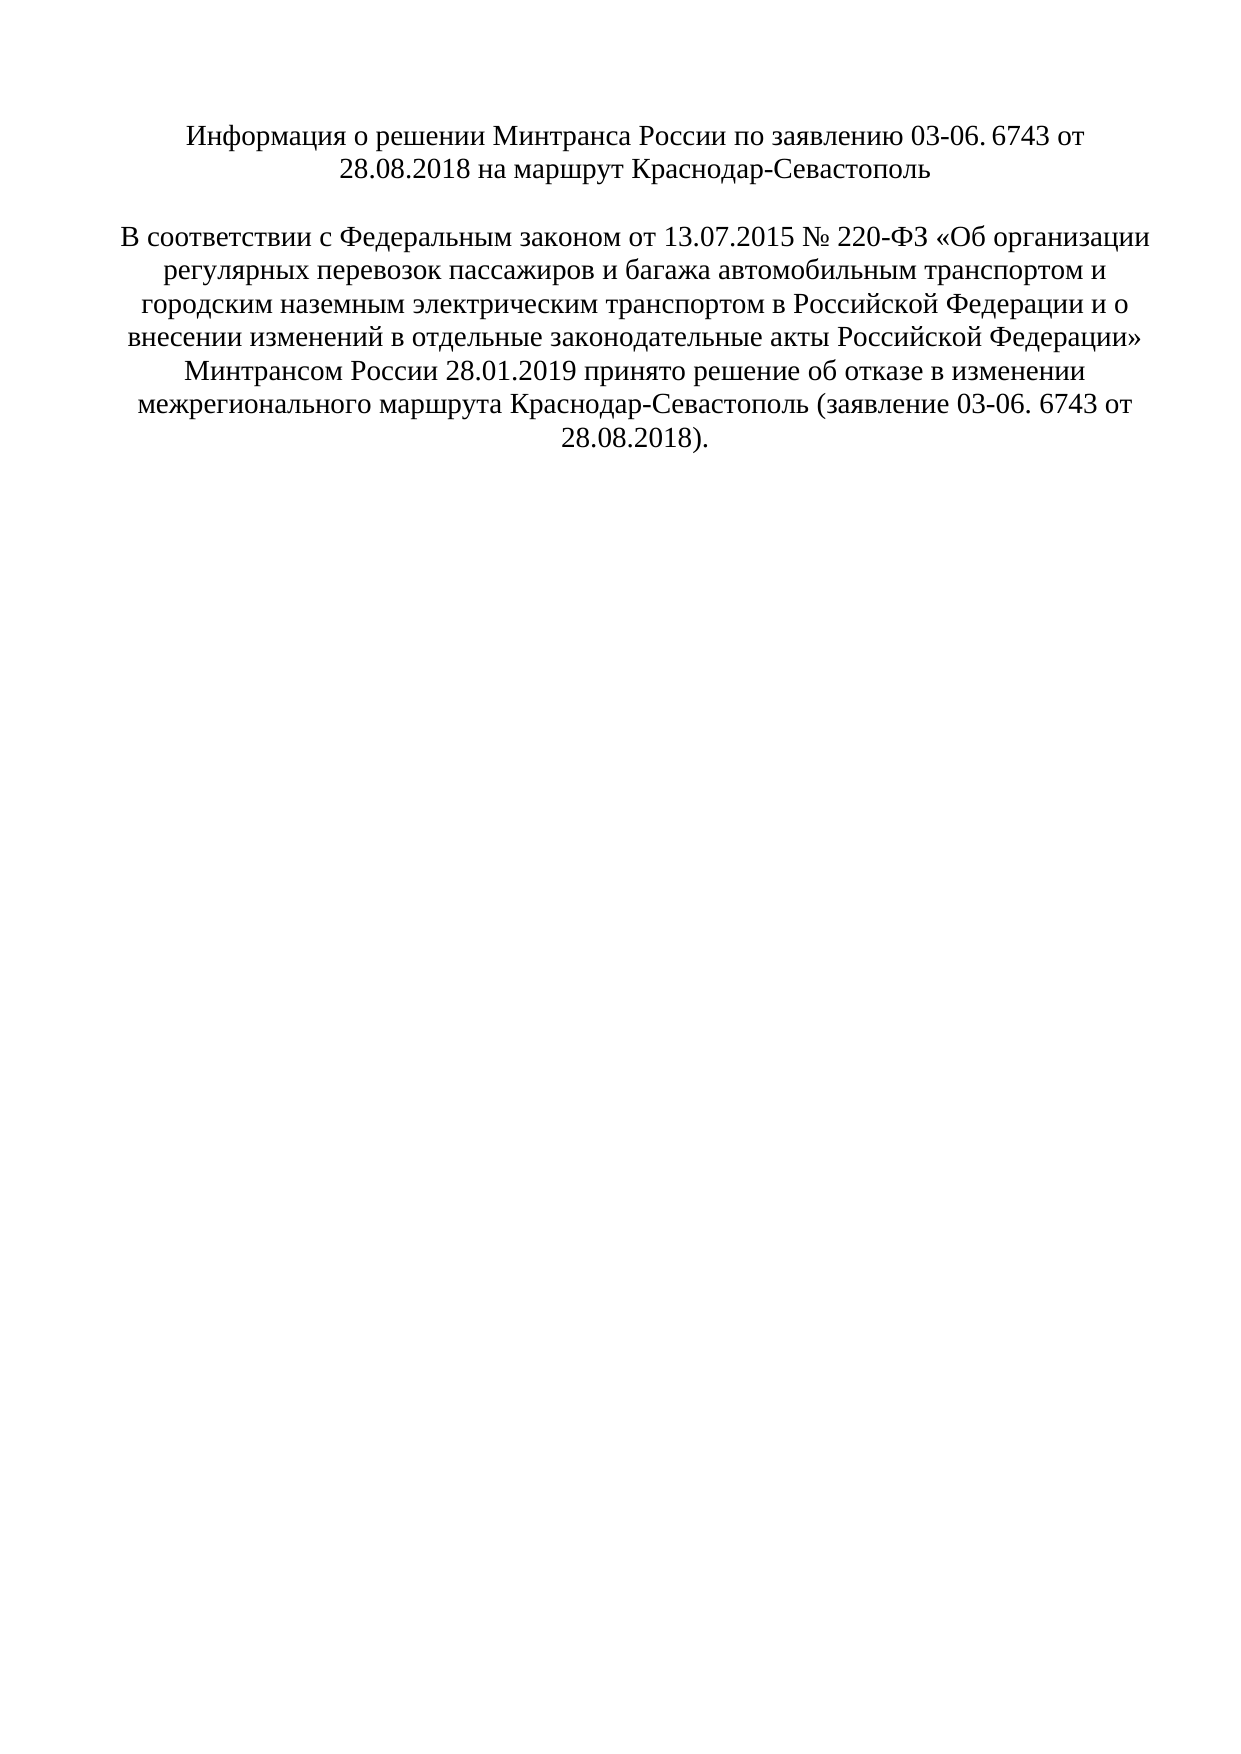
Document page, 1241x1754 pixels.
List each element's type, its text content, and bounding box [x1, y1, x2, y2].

text В соответствии с Федеральным законом от 13.07.2015 № 220-ФЗ «Об организации регулярных перевозок пассажиров и багажа автомобильным транспортом и городским наземным электрическим транспортом в Российской Федерации и о внесении изменений в отдельные законодательные акты Российской Федерации» Минтрансом России 28.01.2019 принято решение об отказе в изменении межрегионального маршрута Краснодар-Севастополь (заявление 03-06. 6743 от 28.08.2018). [118, 219, 1152, 453]
text Информация о решении Минтранса России по заявлению 03-06. 6743 от 28.08.2018 на маршрут Краснодар-Севастополь [118, 118, 1152, 185]
